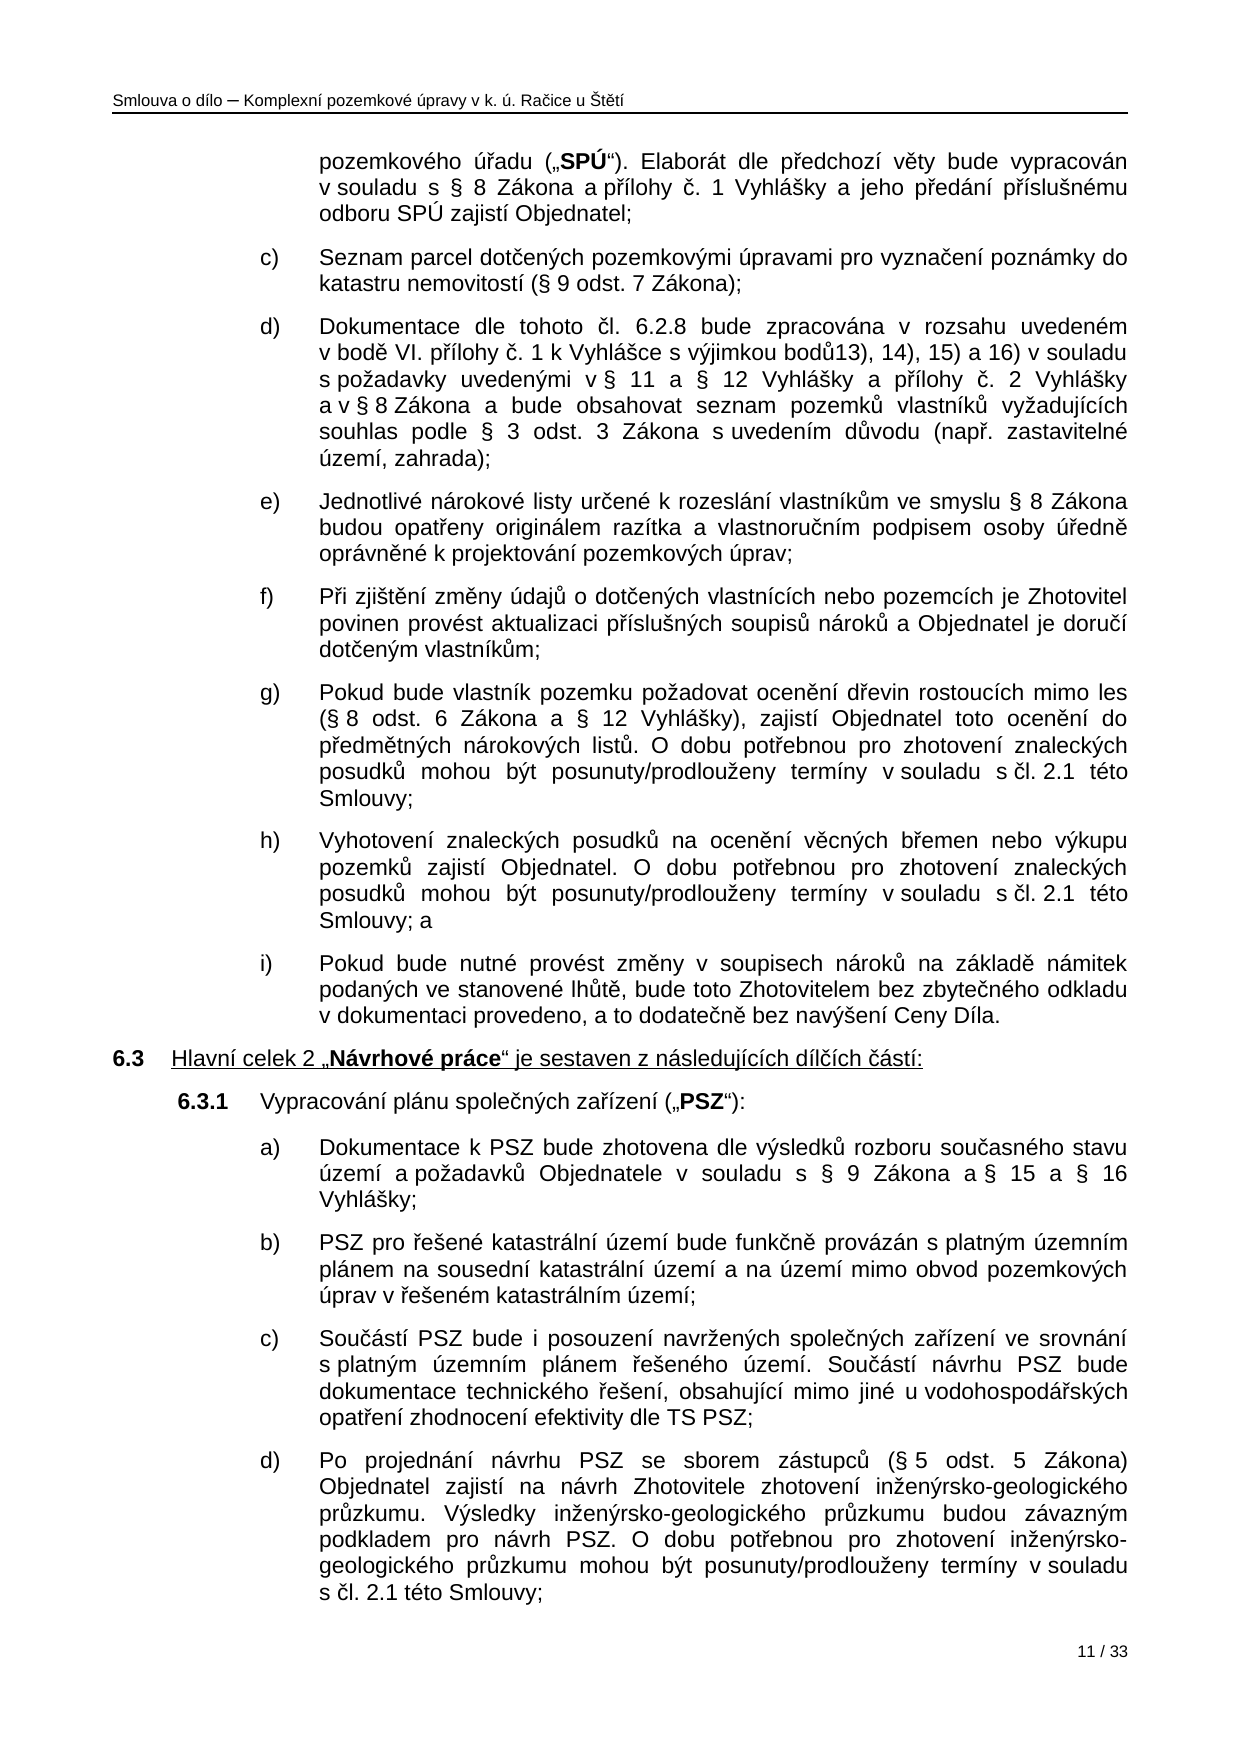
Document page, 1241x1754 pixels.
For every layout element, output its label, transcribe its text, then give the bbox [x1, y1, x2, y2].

list Dokumentace dle tohoto čl. 6.2.8 bude zpracována v rozsahu uvedeném v bodě VI. přílohy č. 1 k Vyhlášce s výjimkou bodů13), 14), 15) a 16) v souladu s požadavky uvedenými v § 11 a § 12 Vyhlášky a přílohy č. 2 Vyhlášky a v § 8 Zákona a bude obsahovat seznam pozemků vlastníků vyžadujících souhlas podle § 3 odst. 3 Zákona s uvedením důvodu (např. zastavitelné území, zahrada); [260, 313, 1128, 471]
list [260, 148, 1128, 227]
list Seznam parcel dotčených pozemkovými úpravami pro vyznačení poznámky do katastru nemovitostí (§ 9 odst. 7 Zákona); [260, 243, 1128, 296]
list Po projednání návrhu PSZ se sborem zástupců (§ 5 odst. 5 Zákona) Objednatel zajistí na návrh Zhotovitele zhotovení inženýrsko-geologického průzkumu. Výsledky inženýrsko-geologického průzkumu budou závazným podkladem pro návrh PSZ. O dobu potřebnou pro zhotovení inženýrsko-geologického průzkumu mohou být posunuty/prodlouženy termíny v souladu s čl. 2.1 této Smlouvy; [260, 1447, 1128, 1605]
list Vyhotovení znaleckých posudků na ocenění věcných břemen nebo výkupu pozemků zajistí Objednatel. O dobu potřebnou pro zhotovení znaleckých posudků mohou být posunuty/prodlouženy termíny v souladu s čl. 2.1 této Smlouvy; a [260, 827, 1128, 933]
list PSZ pro řešené katastrální území bude funkčně provázán s platným územním plánem na sousední katastrální území a na území mimo obvod pozemkových úprav v řešeném katastrálním území; [260, 1229, 1128, 1308]
list Součástí PSZ bude i posouzení navržených společných zařízení ve srovnání s platným územním plánem řešeného území. Součástí návrhu PSZ bude dokumentace technického řešení, obsahující mimo jiné u vodohospodářských opatření zhodnocení efektivity dle TS PSZ; [260, 1325, 1128, 1430]
text Hlavní celek 2 „Návrhové práce“ je sestaven z následujících dílčích částí: [112, 1045, 1128, 1072]
list Jednotlivé nárokové listy určené k rozeslání vlastníkům ve smyslu § 8 Zákona budou opatřeny originálem razítka a vlastnoručním podpisem osoby úředně oprávněné k projektování pozemkových úprav; [260, 488, 1128, 567]
list Dokumentace k PSZ bude zhotovena dle výsledků rozboru současného stavu území a požadavků Objednatele v souladu s § 9 Zákona a § 15 a § 16 Vyhlášky; [260, 1133, 1128, 1212]
list Pokud bude vlastník pozemku požadovat ocenění dřevin rostoucích mimo les (§ 8 odst. 6 Zákona a § 12 Vyhlášky), zajistí Objednatel toto ocenění do předmětných nárokových listů. O dobu potřebnou pro zhotovení znaleckých posudků mohou být posunuty/prodlouženy termíny v souladu s čl. 2.1 této Smlouvy; [260, 679, 1128, 811]
list Při zjištění změny údajů o dotčených vlastnících nebo pozemcích je Zhotovitel povinen provést aktualizaci příslušných soupisů nároků a Objednatel je doručí dotčeným vlastníkům; [260, 583, 1128, 662]
list Pokud bude nutné provést změny v soupisech nároků na základě námitek podaných ve stanovené lhůtě, bude toto Zhotovitelem bez zbytečného odkladu v dokumentaci provedeno, a to dodatečně bez navýšení Ceny Díla. [260, 949, 1128, 1029]
text Vypracování plánu společných zařízení („PSZ“): [177, 1088, 1128, 1115]
